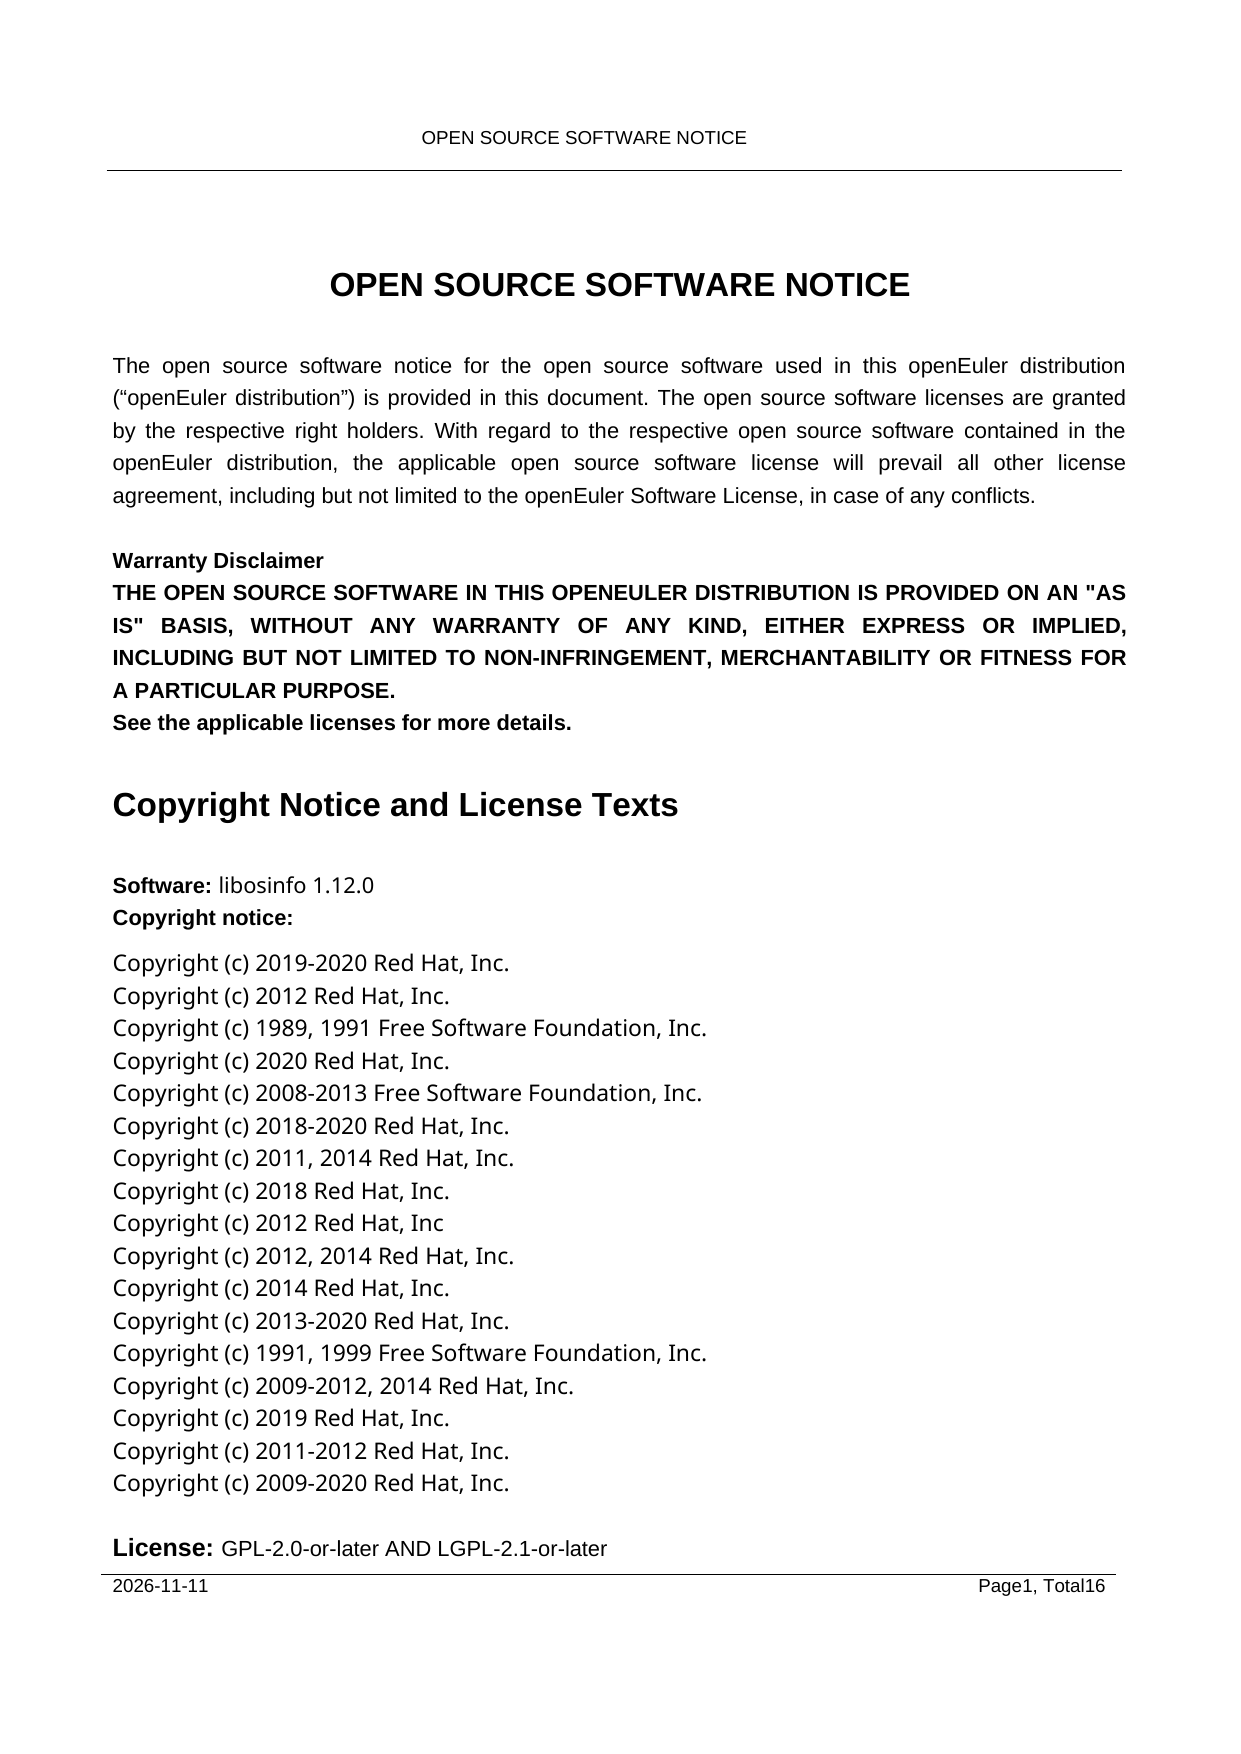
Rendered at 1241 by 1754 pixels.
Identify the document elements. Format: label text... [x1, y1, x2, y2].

text License: GPL-2.0-or-later AND LGPL-2.1-or-later [112, 1532, 1128, 1564]
text Copyright Notice and License Texts [112, 771, 1128, 836]
title Software: libosinfo 1.12.0 [112, 869, 1128, 901]
text The open source software notice for the open source software used in this openEuler distribution (“openEuler distribution”) is provided in this document. The open source software licenses are granted by the respective right holders. With regard to the respective open source software contained in the openEuler distribution, the applicable open source software license will prevail all other license agreement, including but not limited to the openEuler Software License, in case of any conflicts. [112, 349, 1128, 511]
text THE OPEN SOURCE SOFTWARE IN THIS OPENEULER DISTRIBUTION IS PROVIDED ON AN "AS IS" BASIS, WITHOUT ANY WARRANTY OF ANY KIND, EITHER EXPRESS OR IMPLIED, INCLUDING BUT NOT LIMITED TO NON-INFRINGEMENT, MERCHANTABILITY OR FITNESS FOR A PARTICULAR PURPOSE. See the applicable licenses for more details. [112, 576, 1128, 739]
text OPEN SOURCE SOFTWARE NOTICE [112, 251, 1128, 316]
text Copyright notice: [112, 901, 1128, 934]
text Warranty Disclaimer [112, 544, 1128, 576]
text Copyright (c) 2019-2020 Red Hat, Inc. Copyright (c) 2012 Red Hat, Inc. Copyright (c) 1989, 1991 Free Software Foundation, Inc. Copyright (c) 2020 Red Hat, Inc. Copyright (c) 2008-2013 Free Software Foundation, Inc. Copyright (c) 2018-2020 Red Hat, Inc. Copyright (c) 2011, 2014 Red Hat, Inc. Copyright (c) 2018 Red Hat, Inc. Copyright (c) 2012 Red Hat, Inc Copyright (c) 2012, 2014 Red Hat, Inc. Copyright (c) 2014 Red Hat, Inc. Copyright (c) 2013-2020 Red Hat, Inc. Copyright (c) 1991, 1999 Free Software Foundation, Inc. Copyright (c) 2009-2012, 2014 Red Hat, Inc. Copyright (c) 2019 Red Hat, Inc. Copyright (c) 2011-2012 Red Hat, Inc. Copyright (c) 2009-2020 Red Hat, Inc. [112, 947, 1128, 1532]
